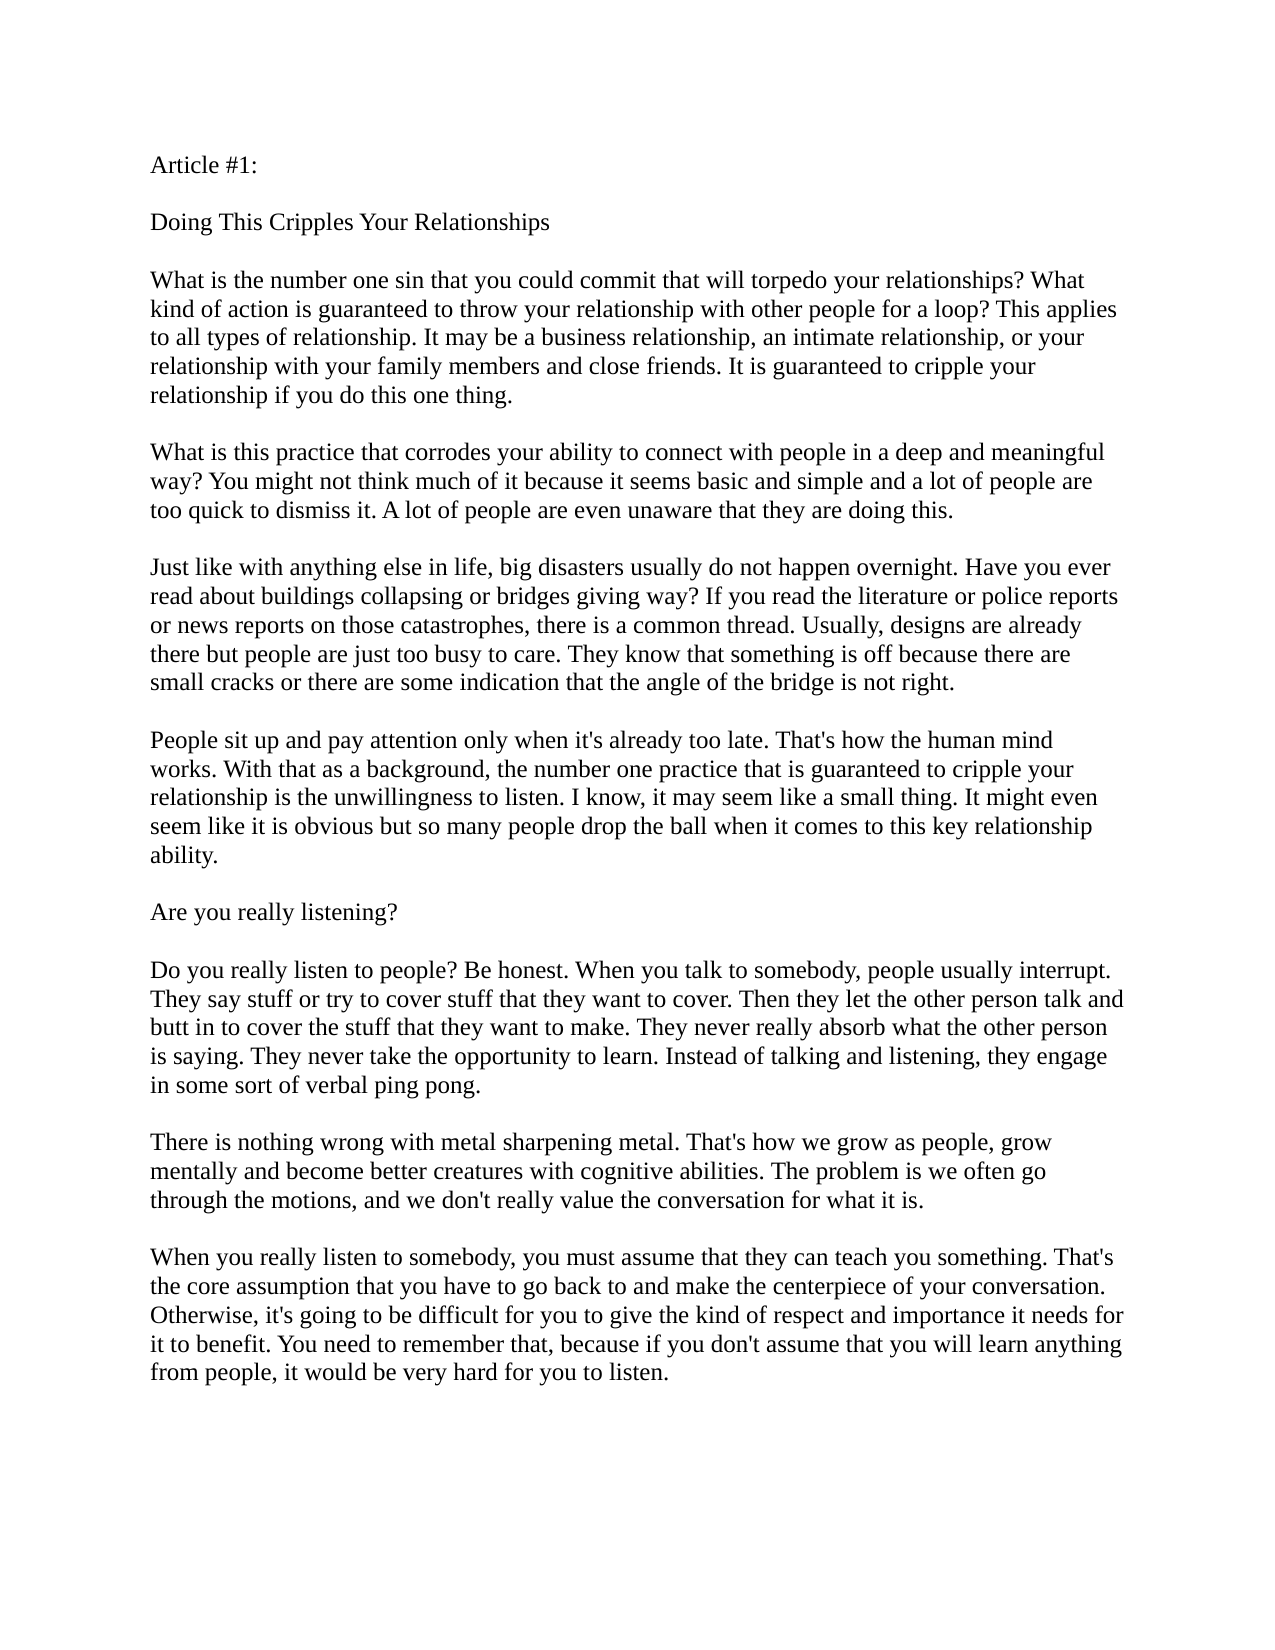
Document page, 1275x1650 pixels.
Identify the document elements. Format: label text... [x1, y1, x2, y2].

text Do you really listen to people? Be honest. When you talk to somebody, people usually interrupt. They say stuff or try to cover stuff that they want to cover. Then they let the other person talk and butt in to cover the stuff that they want to make. They never really absorb what the other person is saying. They never take the opportunity to learn. Instead of talking and listening, they engage in some sort of verbal ping pong. [150, 955, 1125, 1099]
text What is this practice that corrodes your ability to connect with people in a deep and meaningful way? You might not think much of it because it seems basic and simple and a lot of people are too quick to dismiss it. A lot of people are even unaware that they are doing this. [150, 437, 1125, 524]
text What is the number one sin that you could commit that will torpedo your relationships? What kind of action is guaranteed to throw your relationship with other people for a loop? This applies to all types of relationship. It may be a business relationship, an intimate relationship, or your relationship with your family members and close friends. It is guaranteed to cripple your relationship if you do this one thing. [150, 265, 1125, 409]
text People sit up and pay attention only when it's already too late. That's how the human mind works. With that as a background, the number one practice that is guaranteed to cripple your relationship is the unwillingness to listen. I know, it may seem like a small thing. It might even seem like it is obvious but so many people drop the ball when it comes to this key relationship ability. [150, 725, 1125, 869]
text There is nothing wrong with metal sharpening metal. That's how we grow as people, grow mentally and become better creatures with cognitive abilities. The problem is we often go through the motions, and we don't really value the conversation for what it is. [150, 1127, 1125, 1214]
text Doing This Cripples Your Relationships [150, 207, 1125, 236]
text Just like with anything else in life, big disasters usually do not happen overnight. Have you ever read about buildings collapsing or bridges giving way? If you read the literature or police reports or news reports on those catastrophes, there is a common thread. Usually, designs are already there but people are just too busy to care. They know that something is off because there are small cracks or there are some indication that the angle of the bridge is not right. [150, 552, 1125, 696]
text Are you really listening? [150, 897, 1125, 926]
text Article #1: [150, 150, 1125, 179]
text When you really listen to somebody, you must assume that they can teach you something. That's the core assumption that you have to go back to and make the centerpiece of your conversation. Otherwise, it's going to be difficult for you to give the kind of respect and importance it needs for it to benefit. You need to remember that, because if you don't assume that you will learn anything from people, it would be very hard for you to listen. [150, 1242, 1125, 1386]
